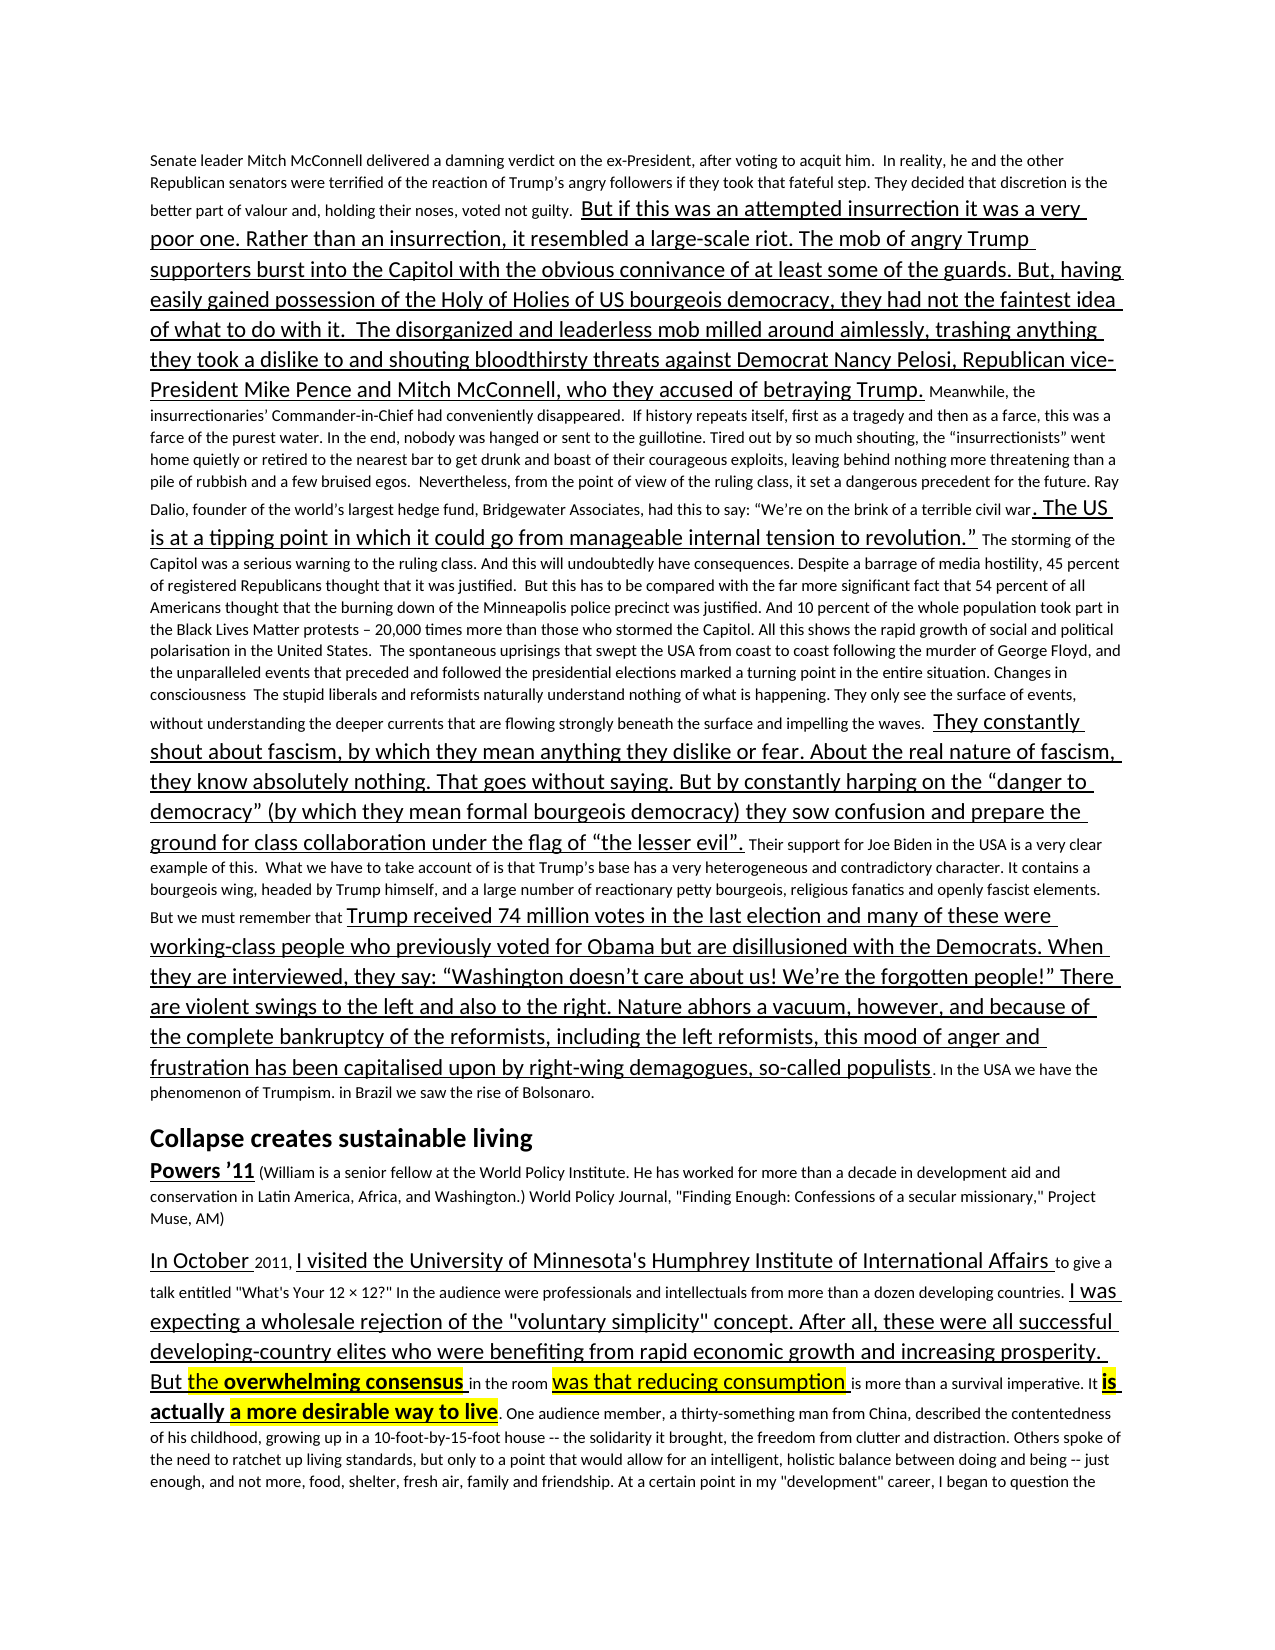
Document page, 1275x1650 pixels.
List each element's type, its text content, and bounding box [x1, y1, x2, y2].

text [150, 1246, 1125, 1491]
subtitle Collapse creates sustainable living [150, 1121, 1125, 1154]
text Powers ’11 (William is a senior fellow at the World Policy Institute. He has worked for more than a decade in development aid and conservation in Latin America, Africa, and Washington.) World Policy Journal, "Finding Enough: Confessions of a secular missionary," Project Muse, AM) [150, 1156, 1125, 1228]
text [150, 150, 1125, 1103]
